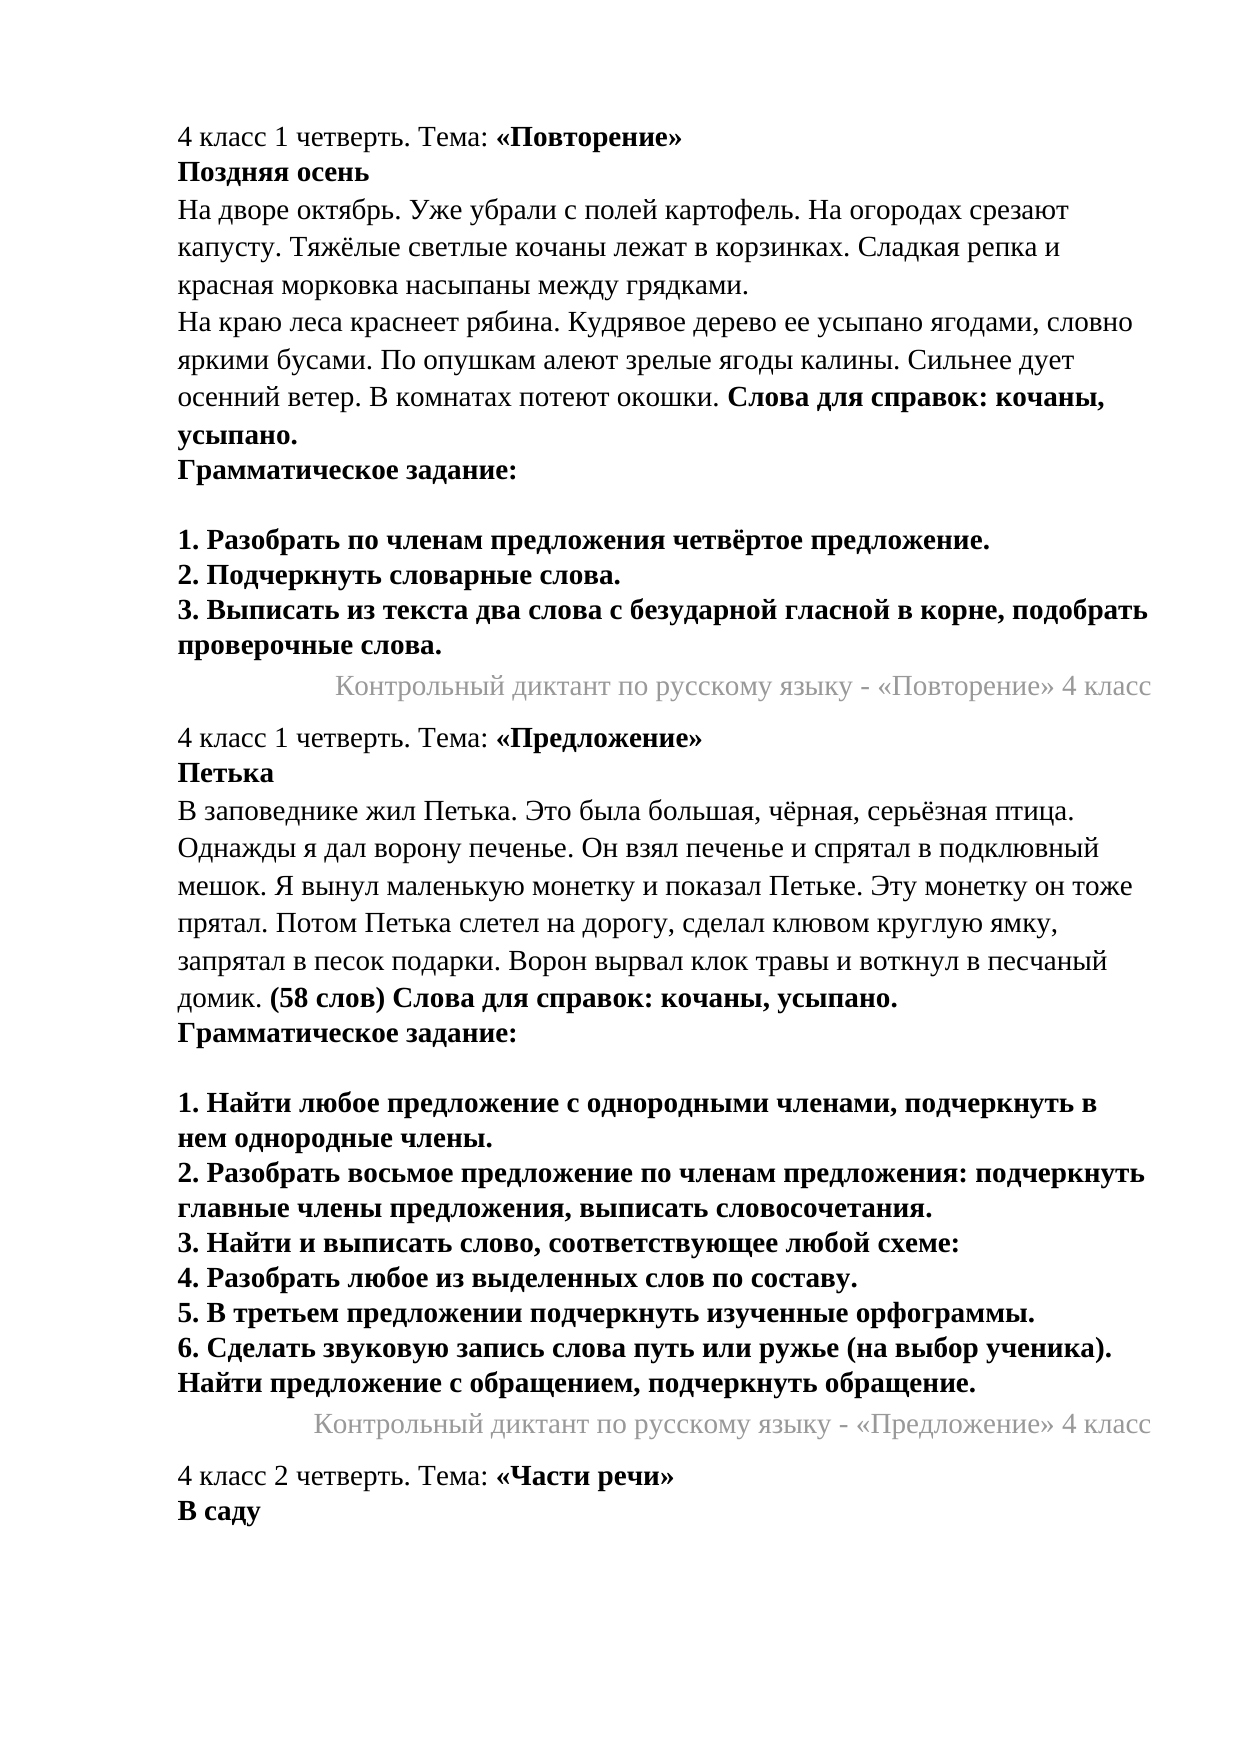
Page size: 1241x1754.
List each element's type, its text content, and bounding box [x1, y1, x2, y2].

text На краю леса краснеет рябина. Кудрявое дерево ее усыпано ягодами, словно яркими бусами. По опушкам алеют зрелые ягоды калины. Сильнее дует осенний ветер. В комнатах потеют окошки. Слова для справок: кочаны, усыпано. [177, 301, 1152, 451]
text Поздняя осень [177, 153, 1152, 188]
text Грамматическое задание: 1. Найти любое предложение с однородными членами, подчеркнуть в нем однородные члены. 2. Разобрать восьмое предложение по членам предложения: подчеркнуть главные члены предложения, выписать словосочетания. 3. Найти и выписать слово, соответствующее любой схеме: 4. Разобрать любое из выделенных слов по составу. 5. В третьем предложении подчеркнуть изученные орфограммы. 6. Сделать звуковую запись слова путь или ружье (на выбор ученика). Найти предложение с обращением, подчеркнуть обращение. [177, 1014, 1152, 1399]
text 4 класс 1 четверть. Тема: «Предложение» [177, 719, 1152, 754]
text Петька [177, 754, 1152, 789]
text 4 класс 2 четверть. Тема: «Части речи» [177, 1457, 1152, 1492]
text Грамматическое задание: 1. Разобрать по членам предложения четвёртое предложение. 2. Подчеркнуть словарные слова. 3. Выписать из текста два слова с безударной гласной в корне, подобрать проверочные слова. [177, 451, 1152, 661]
subtitle 4 класс 1 четверть. Тема: «Повторение» [177, 118, 1152, 153]
text В заповеднике жил Петька. Это была большая, чёрная, серьёзная птица. Однажды я дал ворону печенье. Он взял печенье и спрятал в подклювный мешок. Я вынул маленькую монетку и показал Петьке. Эту монетку он тоже прятал. Потом Петька слетел на дорогу, сделал клювом круглую ямку, запрятал в песок подарки. Ворон вырвал клок травы и воткнул в песчаный домик. (58 слов) Слова для справок: кочаны, усыпано. [177, 789, 1152, 1014]
text Контрольный диктант по русскому языку - «Повторение» 4 класс [177, 668, 1152, 702]
text Контрольный диктант по русскому языку - «Предложение» 4 класс [177, 1406, 1152, 1440]
text В саду [177, 1492, 1152, 1527]
text На дворе октябрь. Уже убрали с полей картофель. На огородах срезают капусту. Тяжёлые светлые кочаны лежат в корзинках. Сладкая репка и красная морковка насыпаны между грядками. [177, 188, 1152, 301]
